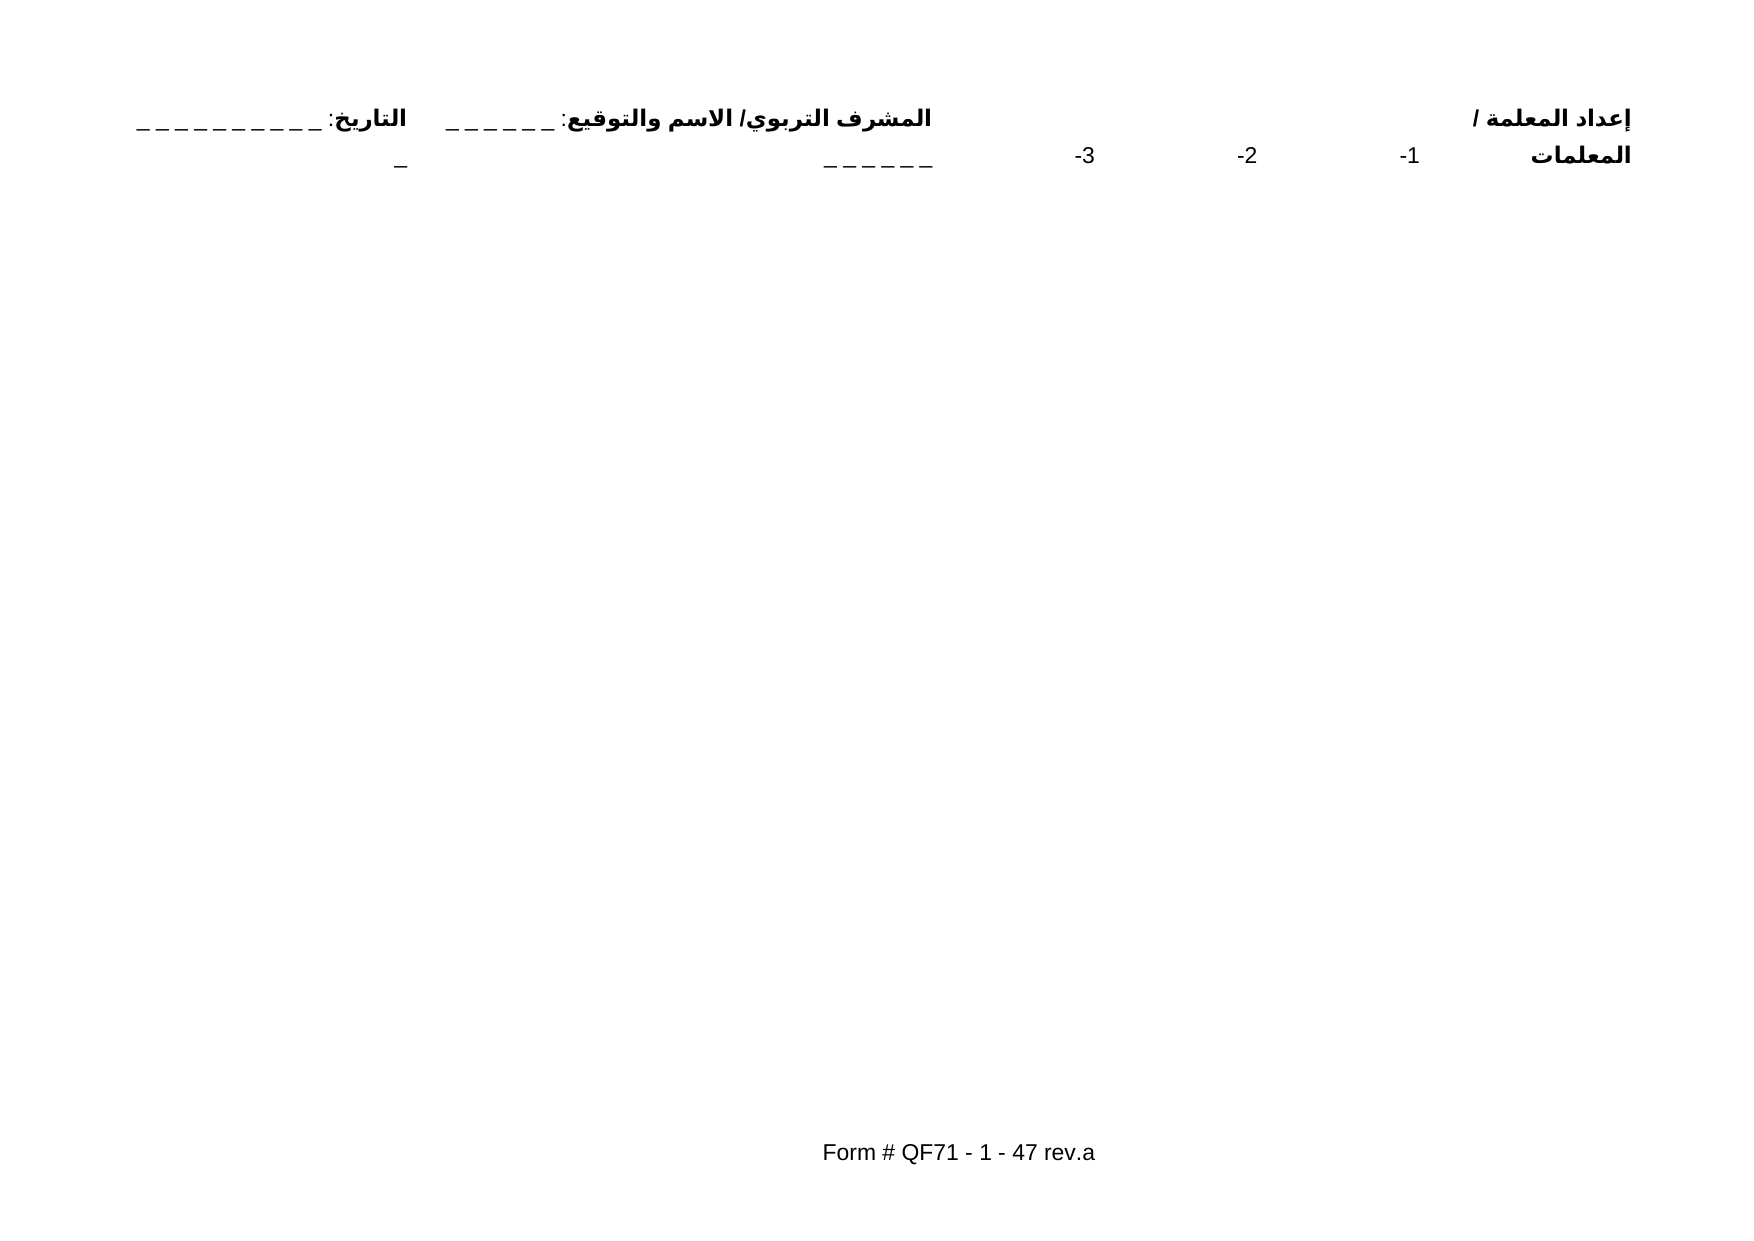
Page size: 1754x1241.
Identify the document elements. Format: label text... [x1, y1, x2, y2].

table_cell 3- [944, 105, 1106, 179]
table_cell المشرف التربوي/ الاسم والتوقيع: _ _ _ _ _ _ _ _ _ _ _ _ [418, 105, 943, 179]
table_cell التاريخ: _ _ _ _ _ _ _ _ _ _ _ [109, 105, 418, 179]
table_cell 2- [1106, 105, 1269, 179]
table_cell إعداد المعلمة / المعلمات [1431, 105, 1643, 179]
table_cell 1- [1269, 105, 1431, 179]
